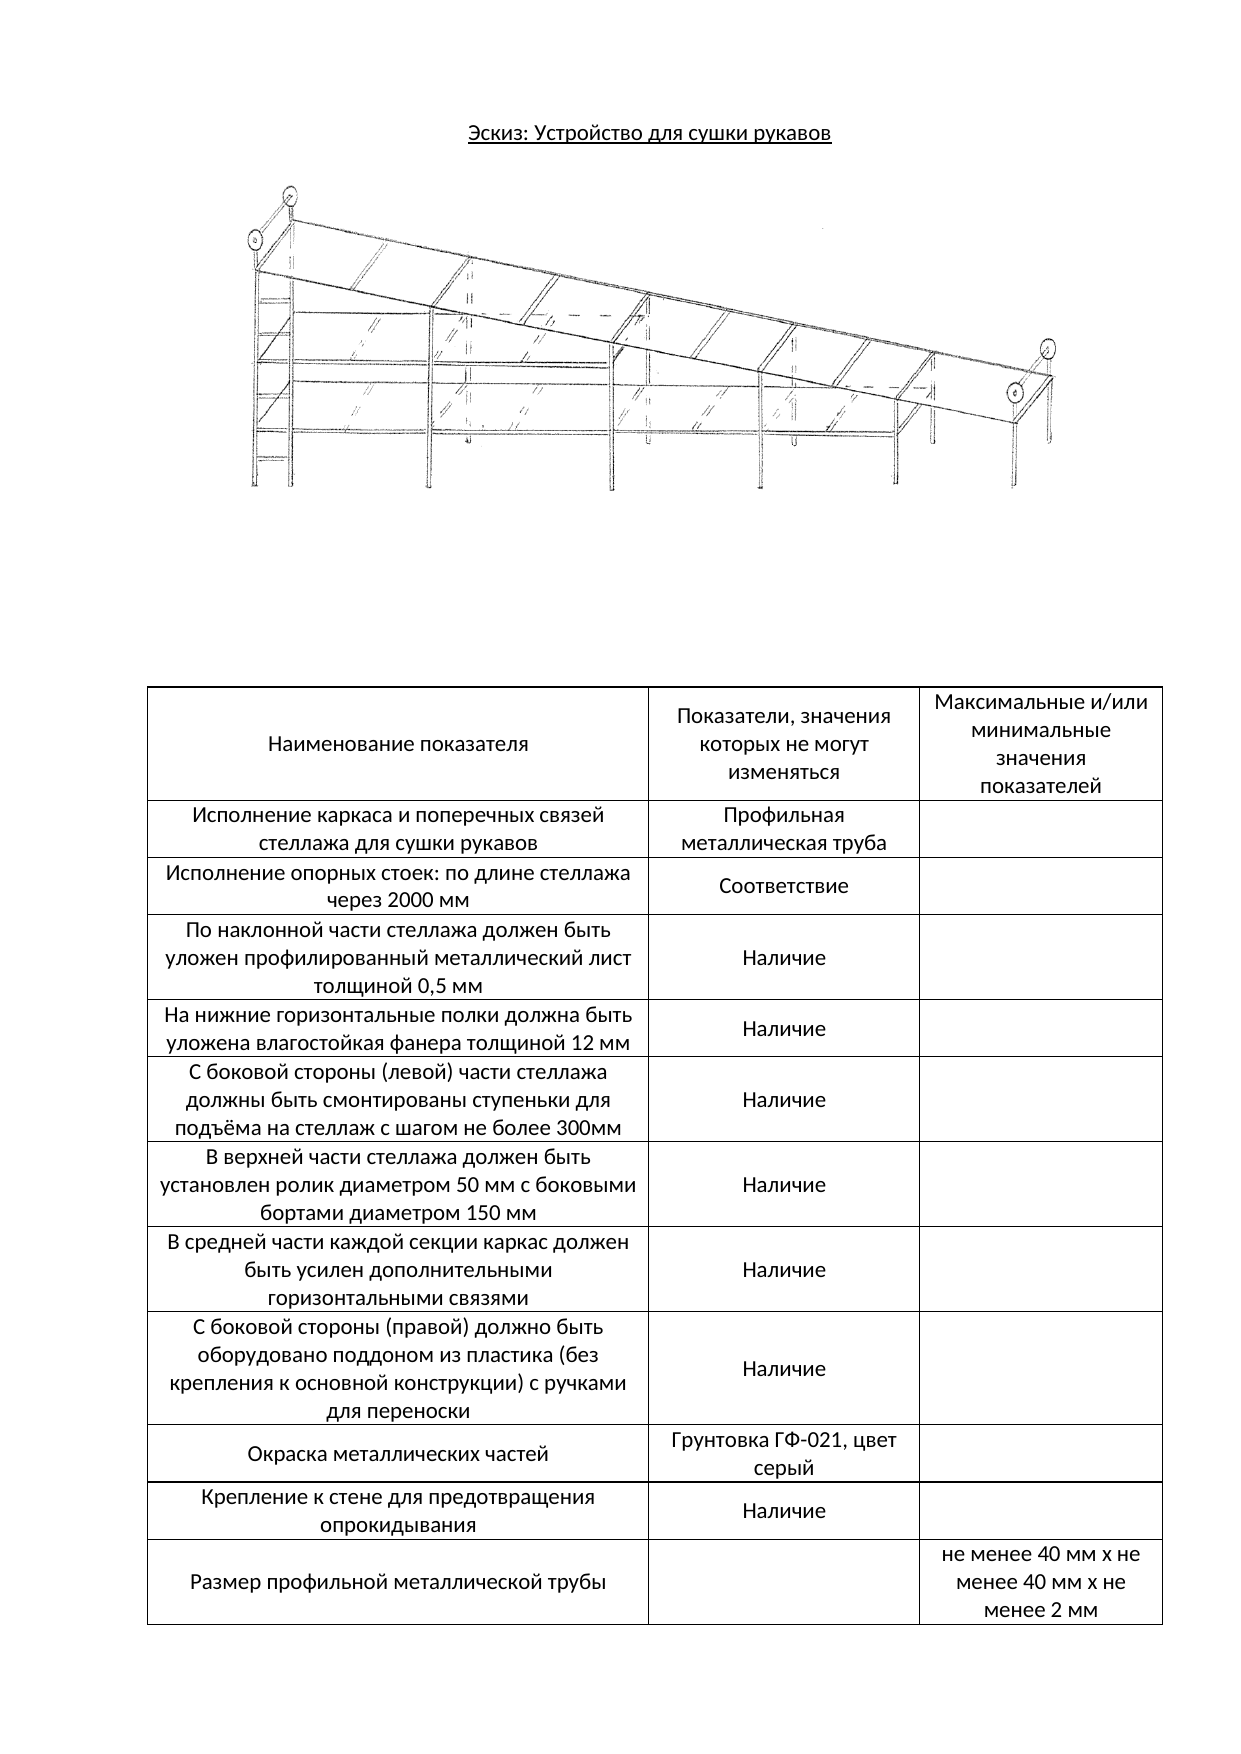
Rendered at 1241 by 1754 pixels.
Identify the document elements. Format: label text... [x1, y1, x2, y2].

table_cell Окраска металлических частей [148, 1425, 648, 1481]
table_cell [920, 858, 1162, 914]
table_cell Наличие [649, 1483, 919, 1538]
table_cell Грунтовка ГФ-021, цвет серый [649, 1425, 919, 1481]
table_cell В средней части каждой секции каркас должен быть усилен дополнительными горизонтальными связями [148, 1227, 648, 1311]
table_cell В верхней части стеллажа должен быть установлен ролик диаметром 50 мм с боковыми бортами диаметром 150 мм [148, 1142, 648, 1226]
table_cell [920, 1000, 1162, 1056]
table_cell На нижние горизонтальные полки должна быть уложена влагостойкая фанера толщиной 12 мм [148, 1000, 648, 1056]
table_cell Исполнение опорных стоек: по длине стеллажа через 2000 мм [148, 858, 648, 914]
table_cell Наличие [649, 1000, 919, 1056]
text Эскиз: Устройство для сушки рукавов [148, 118, 1152, 146]
table_cell [920, 1227, 1162, 1311]
table_cell Наличие [649, 1142, 919, 1226]
table_cell Наличие [649, 1227, 919, 1311]
table_header Наименование показателя [148, 688, 648, 799]
table_cell Исполнение каркаса и поперечных связей стеллажа для сушки рукавов [148, 801, 648, 857]
table_cell [649, 1540, 919, 1623]
table_cell [920, 1057, 1162, 1141]
table_cell Наличие [649, 1312, 919, 1424]
table_cell Наличие [649, 1057, 919, 1141]
table_cell [920, 1312, 1162, 1424]
table_header Максимальные и/или минимальные значения показателей [920, 688, 1162, 799]
table_cell [920, 801, 1162, 857]
table_cell Соответствие [649, 858, 919, 914]
table_cell [920, 915, 1162, 999]
table_cell Размер профильной металлической трубы [148, 1540, 648, 1623]
table_cell Профильная металлическая труба [649, 801, 919, 857]
table_cell [920, 1142, 1162, 1226]
table_cell По наклонной части стеллажа должен быть уложен профилированный металлический лист толщиной 0,5 мм [148, 915, 648, 999]
table_header Показатели, значения которых не могут изменяться [649, 688, 919, 799]
table_cell Наличие [649, 915, 919, 999]
picture [231, 171, 1068, 503]
table_cell С боковой стороны (правой) должно быть оборудовано поддоном из пластика (без крепления к основной конструкции) с ручками для переноски [148, 1312, 648, 1424]
table_cell Крепление к стене для предотвращения опрокидывания [148, 1483, 648, 1538]
table_cell [920, 1425, 1162, 1481]
table_cell С боковой стороны (левой) части стеллажа должны быть смонтированы ступеньки для подъёма на стеллаж с шагом не более 300мм [148, 1057, 648, 1141]
table_cell не менее 40 мм х не менее 40 мм х не менее 2 мм [920, 1540, 1162, 1623]
table_cell [920, 1483, 1162, 1538]
